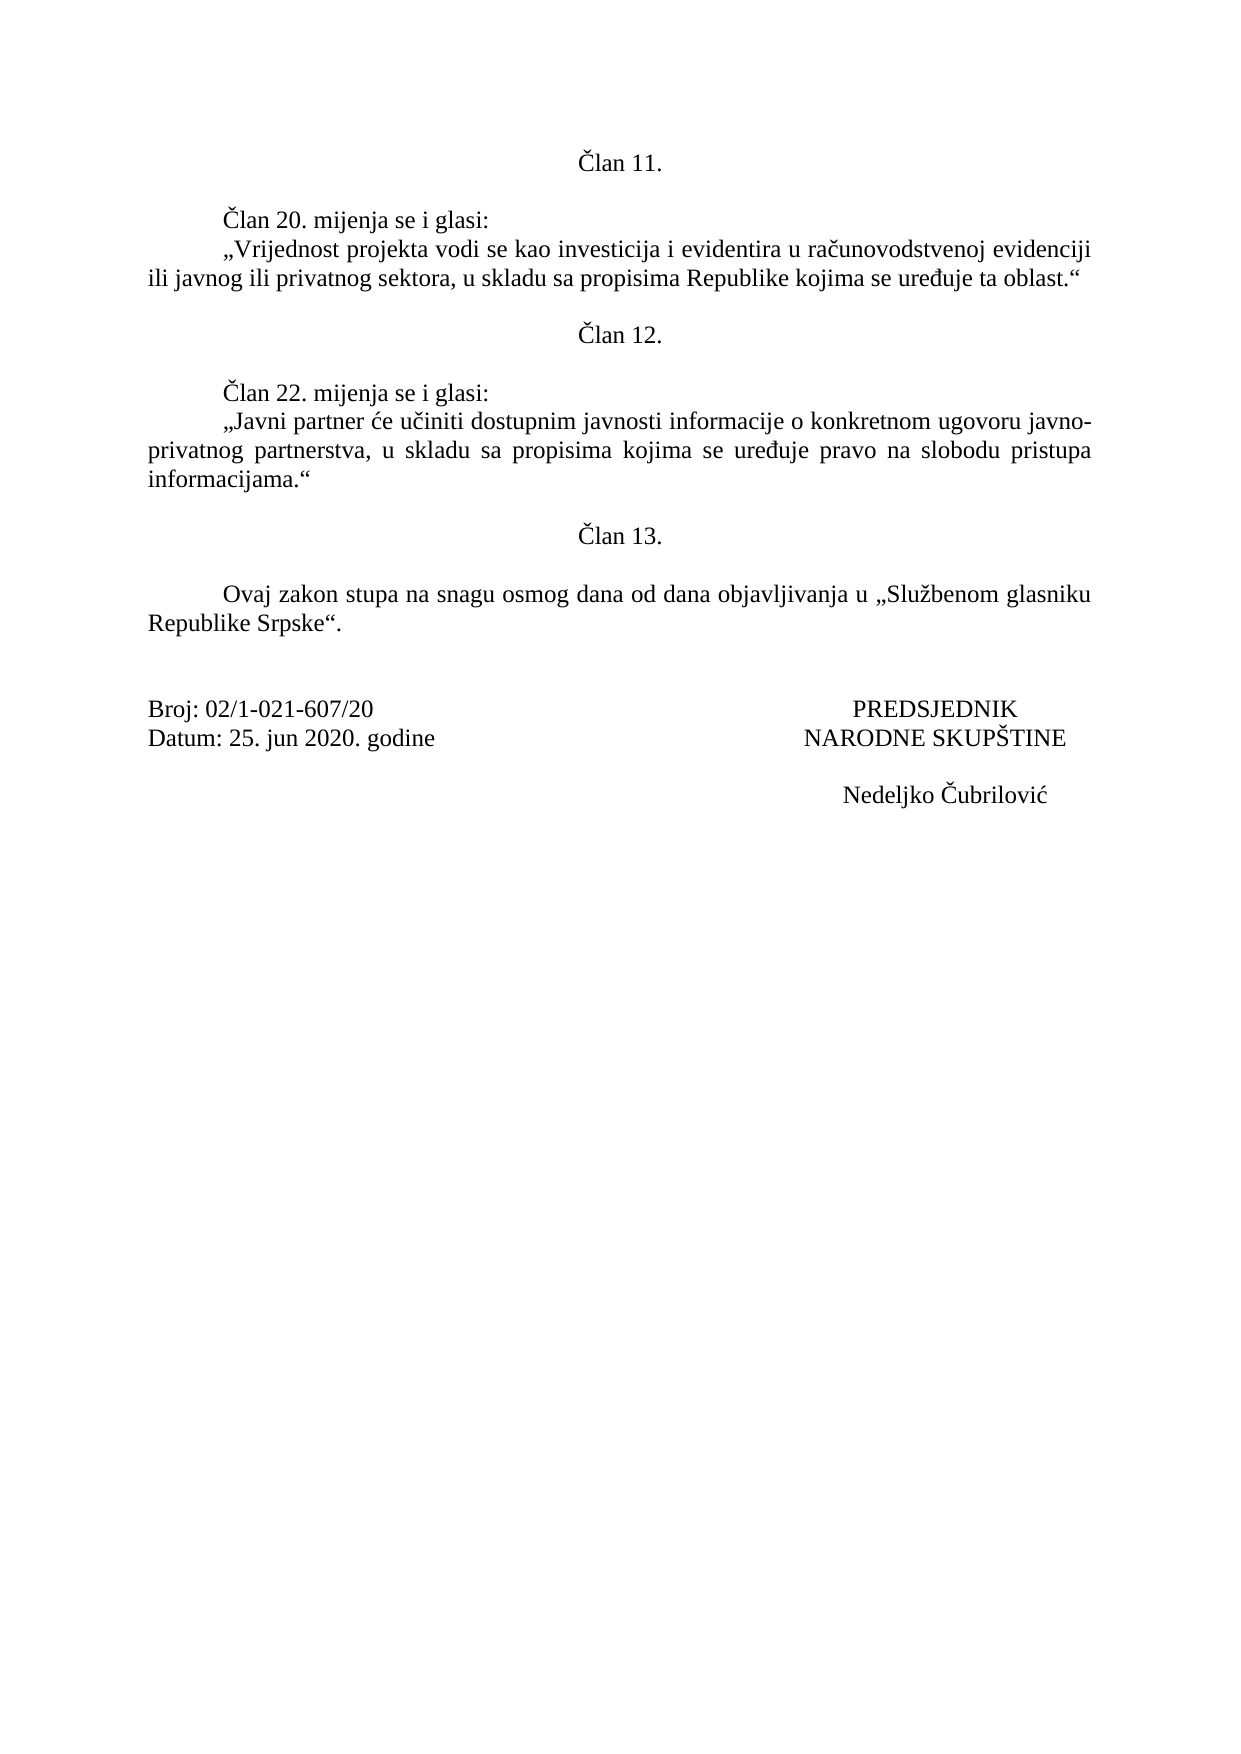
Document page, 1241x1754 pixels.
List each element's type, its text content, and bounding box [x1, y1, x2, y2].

text Član 22. mijenja se i glasi: [148, 378, 1093, 406]
text Član 20. mijenja se i glasi: [148, 205, 1093, 234]
text Nedeljko Čubrilović [148, 780, 1093, 809]
text Datum: 25. jun 2020. godine NARODNE SKUPŠTINE [148, 723, 1093, 751]
text Ovaj zakon stupa na snagu osmog dana od dana objavljivanja u „Službenom glasniku Republike Srpske“. [148, 579, 1093, 636]
text Broj: 02/1-021-607/20 PREDSJEDNIK [148, 694, 1093, 723]
text Član 12. [148, 320, 1093, 349]
text Član 11. [148, 148, 1093, 176]
text Član 13. [148, 521, 1093, 550]
text „Javni partner će učiniti dostupnim javnosti informacije o konkretnom ugovoru javno-privatnog partnerstva, u skladu sa propisima kojima se uređuje pravo na slobodu pristupa informacijama.“ [148, 406, 1093, 493]
text „Vrijednost projekta vodi se kao investicija i evidentira u računovodstvenoj evidenciji ili javnog ili privatnog sektora, u skladu sa propisima Republike kojima se uređuje ta oblast.“ [148, 234, 1093, 291]
